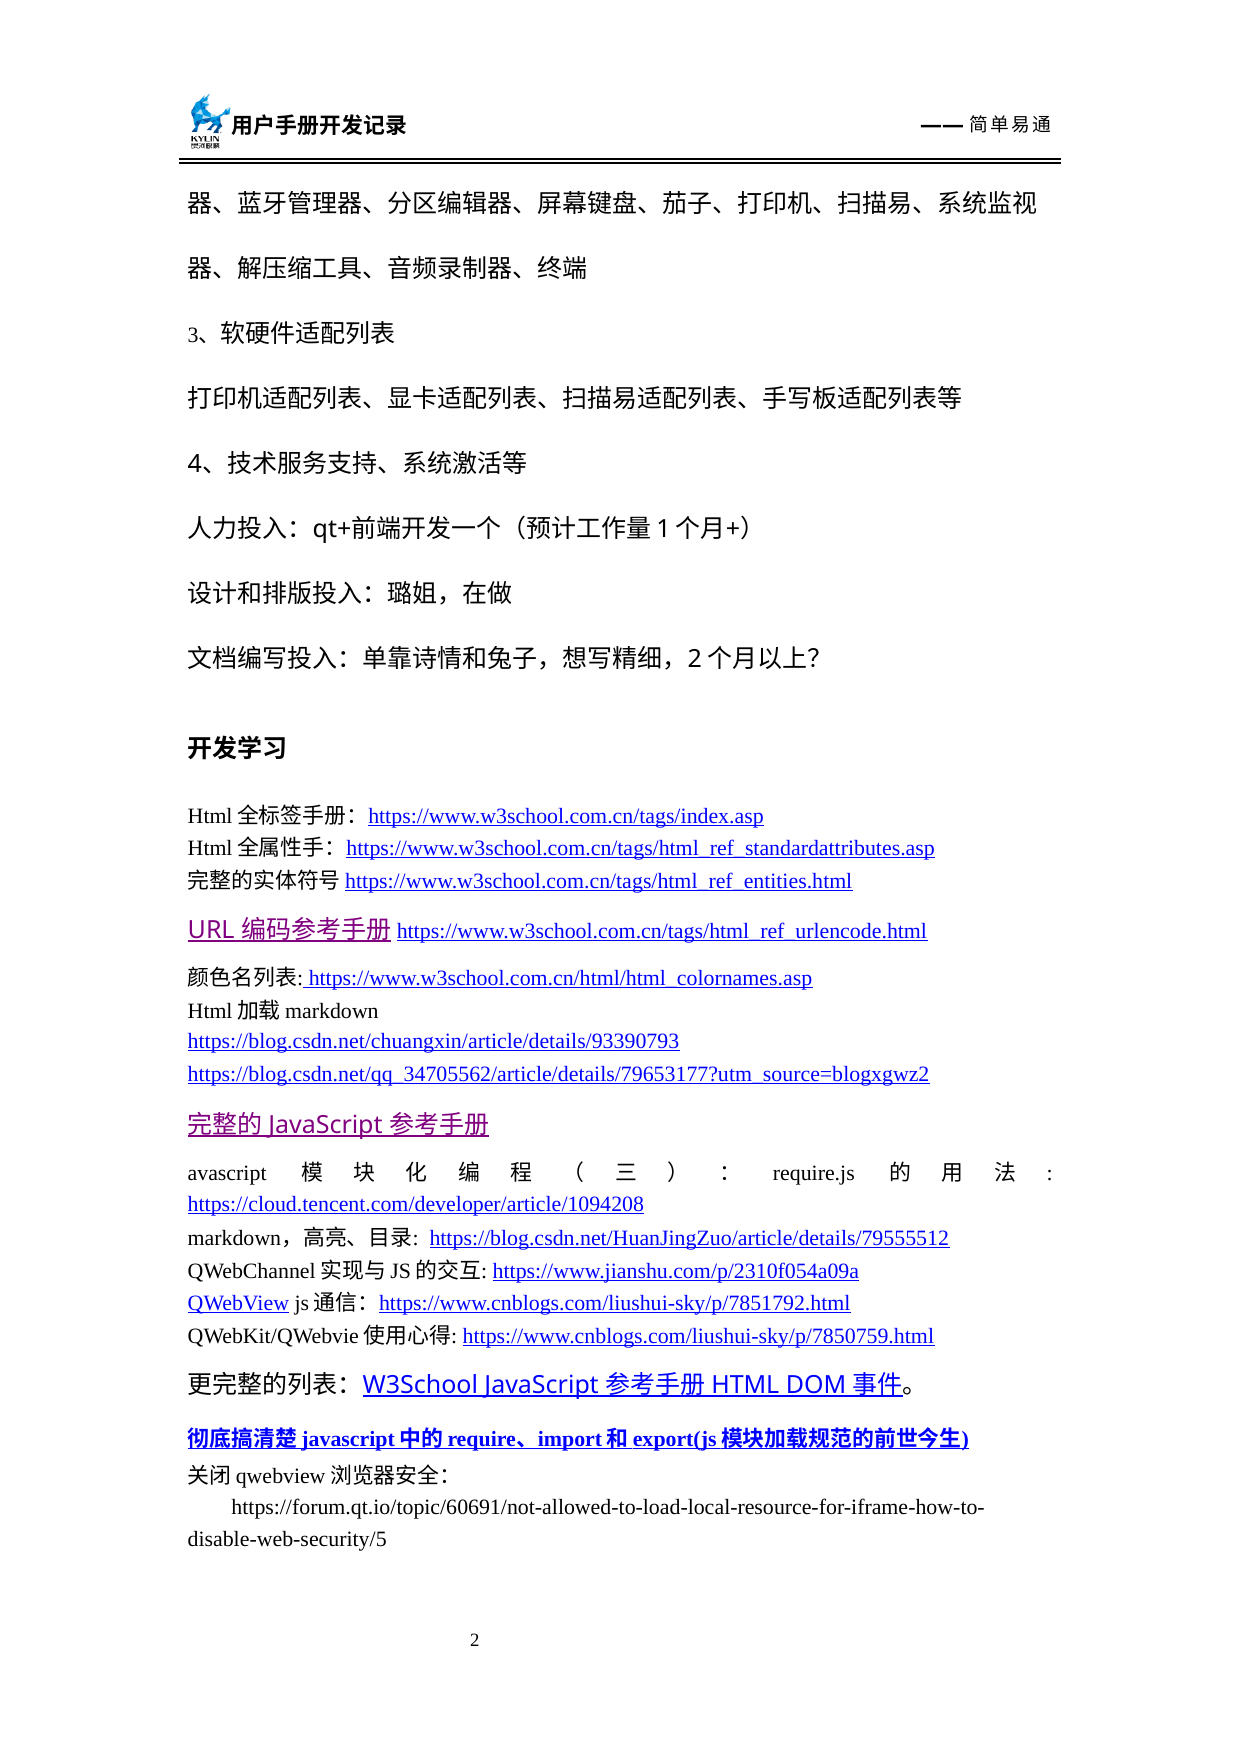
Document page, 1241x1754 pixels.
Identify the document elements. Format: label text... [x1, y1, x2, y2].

text https://blog.csdn.net/qq_34705562/article/details/79653177?utm_source=blogxgwz2 [187, 1057, 1053, 1090]
list 软硬件适配列表 打印机适配列表、显卡适配列表、扫描易适配列表、手写板适配列表等 4、技术服务支持、系统激活等 人力投入：qt+前端开发一个（预计工作量1个月+） 设计和排版投入：璐姐，在做 文档编写投入：单靠诗情和兔子，想写精细，2个月以上？ [187, 299, 1053, 689]
text markdown，高亮、目录: https://blog.csdn.net/HuanJingZuo/article/details/79555512 [187, 1220, 1053, 1252]
text 完整的实体符号https://www.w3school.com.cn/tags/html_ref_entities.html [187, 862, 1053, 895]
text https://forum.qt.io/topic/60691/not-allowed-to-load-local-resource-for-iframe-how-to-disable-web-security/5 [187, 1490, 1053, 1555]
text QWebView js通信：https://www.cnblogs.com/liushui-sky/p/7851792.html [187, 1285, 1053, 1317]
text 颜色名列表: https://www.w3school.com.cn/html/html_colornames.asp [187, 960, 1053, 992]
text avascript模块化编程（三）：require.js的用法: https://cloud.tencent.com/developer/article/1094208 [187, 1155, 1053, 1220]
text https://blog.csdn.net/chuangxin/article/details/93390793 [187, 1025, 1053, 1057]
text 完整的 JavaScript 参考手册 [187, 1090, 1053, 1155]
text 更完整的列表：W3School JavaScript 参考手册 HTML DOM 事件。 [187, 1350, 1053, 1415]
text QWebKit/QWebvie使用心得: https://www.cnblogs.com/liushui-sky/p/7850759.html [187, 1317, 1053, 1350]
text Html加载markdown [187, 992, 1053, 1025]
picture [187, 90, 232, 150]
text Html全属性手：https://www.w3school.com.cn/tags/html_ref_standardattributes.asp [187, 830, 1053, 862]
text Html全标签手册：https://www.w3school.com.cn/tags/index.asp [187, 797, 1053, 830]
text URL 编码参考手册 https://www.w3school.com.cn/tags/html_ref_urlencode.html [187, 895, 1053, 960]
text QWebChannel实现与JS的交互: https://www.jianshu.com/p/2310f054a09a [187, 1252, 1053, 1285]
subtitle 开发学习 [187, 714, 1053, 779]
text 关闭qwebview浏览器安全： [187, 1458, 1053, 1490]
subtitle 彻底搞清楚javascript中的require、import和export(js模块加载规范的前世今生) [187, 1420, 1053, 1453]
